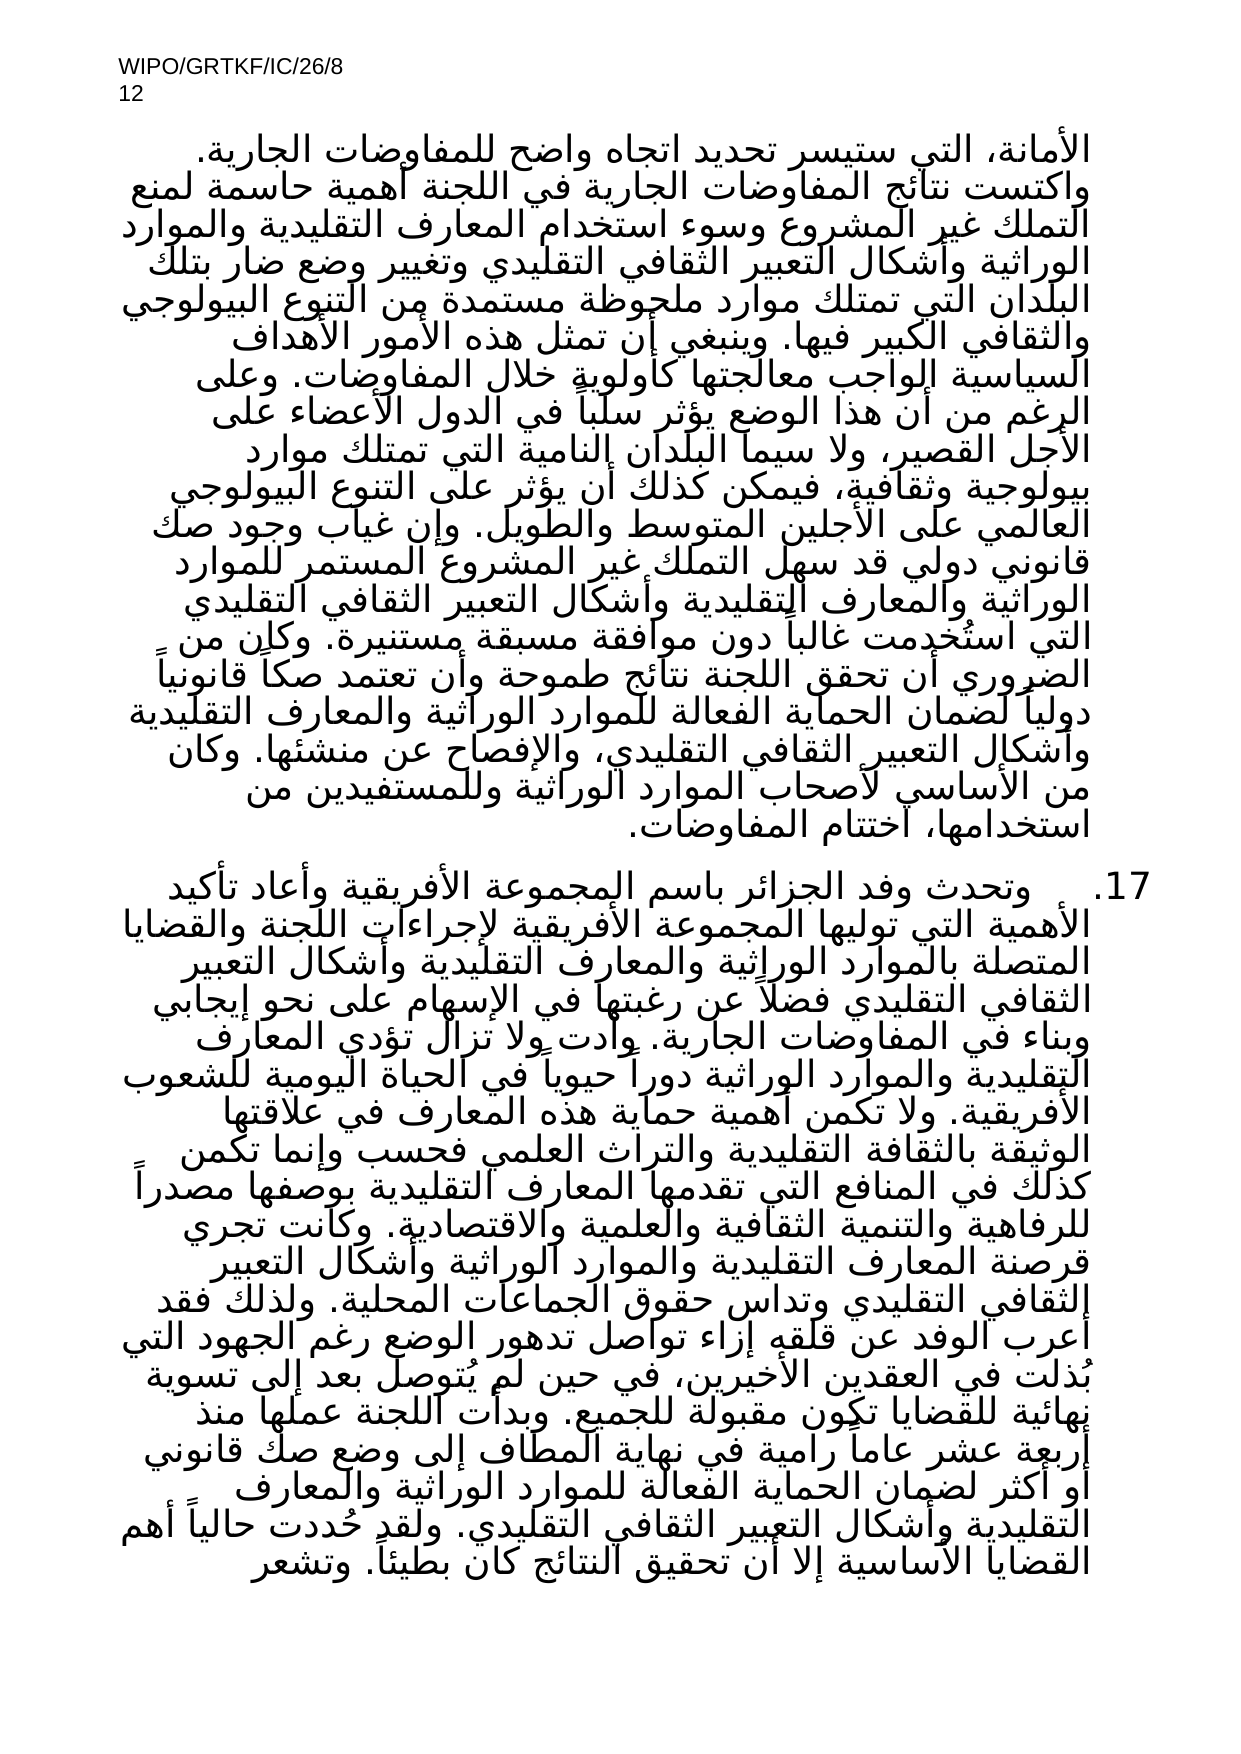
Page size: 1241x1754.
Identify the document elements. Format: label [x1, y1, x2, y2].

text [118, 132, 1092, 845]
text [118, 870, 1092, 1582]
